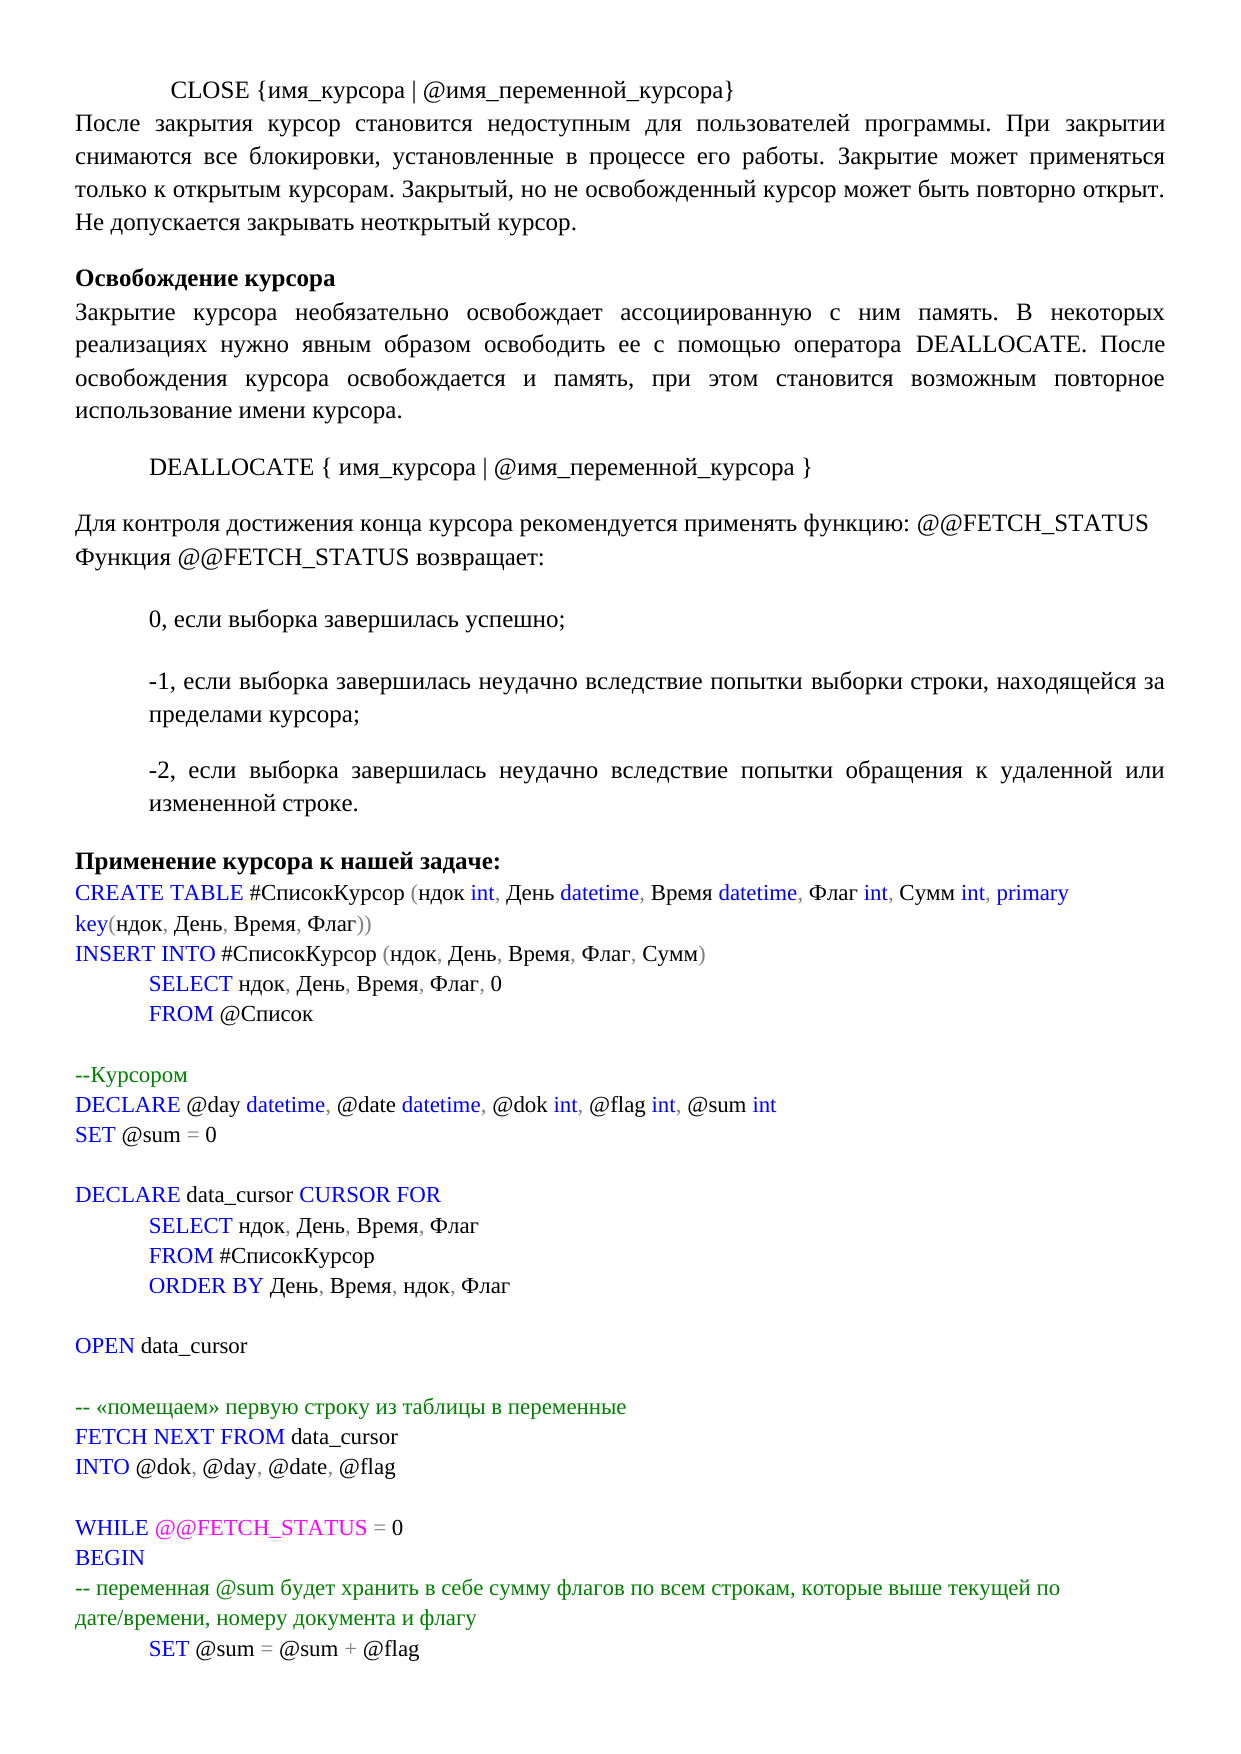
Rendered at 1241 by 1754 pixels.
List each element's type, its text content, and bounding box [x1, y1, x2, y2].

text -- переменная @sum будет хранить в себе сумму флагов по всем строкам, которые выше текущей по дате/времени, номеру документа и флагу [75, 1574, 1165, 1631]
text SET @sum = 0 [75, 1121, 1165, 1147]
text Применение курсора к нашей задаче: [75, 846, 1165, 875]
text DECLARE @day datetime, @date datetime, @dok int, @flag int, @sum int [75, 1091, 1165, 1117]
text FETCH NEXT FROM data_cursor [75, 1423, 1165, 1449]
text WHILE @@FETCH_STATUS = 0 [75, 1514, 1165, 1540]
text CLOSE {имя_курсора | @имя_переменной_курсора} [75, 75, 1165, 104]
text SET @sum = @sum + @flag [75, 1635, 1165, 1661]
text CREATE TABLE #СписокКурсор (ндок int, День datetime, Время datetime, Флаг int, Сумм int, primary key(ндок, День, Время, Флаг)) [75, 879, 1165, 936]
text После закрытия курсор становится недоступным для пользователей программы. При закрытии снимаются все блокировки, установленные в процессе его работы. Закрытие может применяться только к открытым курсорам. Закрытый, но не освобожденный курсор может быть повторно открыт. Не допускается закрывать неоткрытый курсор. [75, 108, 1165, 236]
text OPEN data_cursor [75, 1333, 1165, 1359]
text SELECT ндок, День, Время, Флаг, 0 [75, 970, 1165, 996]
text --Курсором [75, 1061, 1165, 1087]
text Для контроля достижения конца курсора рекомендуется применять функцию: @@FETCH_STATUS [75, 508, 1165, 537]
text 0, если выборка завершилась успешно; [149, 604, 1165, 632]
text -- «помещаем» первую строку из таблицы в переменные [75, 1393, 1165, 1419]
text FROM @Список [75, 1000, 1165, 1027]
text BEGIN [75, 1544, 1165, 1570]
text DEALLOCATE { имя_курсора | @имя_переменной_курсора } [75, 452, 1165, 481]
text -2, если выборка завершилась неудачно вследствие попытки обращения к удаленной или измененной строке. [149, 755, 1165, 817]
text INSERT INTO #СписокКурсор (ндок, День, Время, Флаг, Сумм) [75, 940, 1165, 966]
text INTO @dok, @day, @date, @flag [75, 1453, 1165, 1480]
text FROM #СписокКурсор [75, 1242, 1165, 1268]
text Функция @@FETCH_STATUS возвращает: [75, 542, 1165, 570]
text SELECT ндок, День, Время, Флаг [75, 1212, 1165, 1238]
text DECLARE data_cursor CURSOR FOR [75, 1182, 1165, 1208]
text Закрытие курсора необязательно освобождает ассоциированную с ним память. В некоторых реализациях нужно явным образом освободить ее с помощью оператора DEALLOCATE. После освобождения курсора освобождается и память, при этом становится возможным повторное использование имени курсора. [75, 297, 1165, 424]
text -1, если выборка завершилась неудачно вследствие попытки выборки строки, находящейся за пределами курсора; [149, 666, 1165, 728]
text ORDER BY День, Время, ндок, Флаг [75, 1272, 1165, 1298]
text Освобождение курсора [75, 263, 1165, 292]
